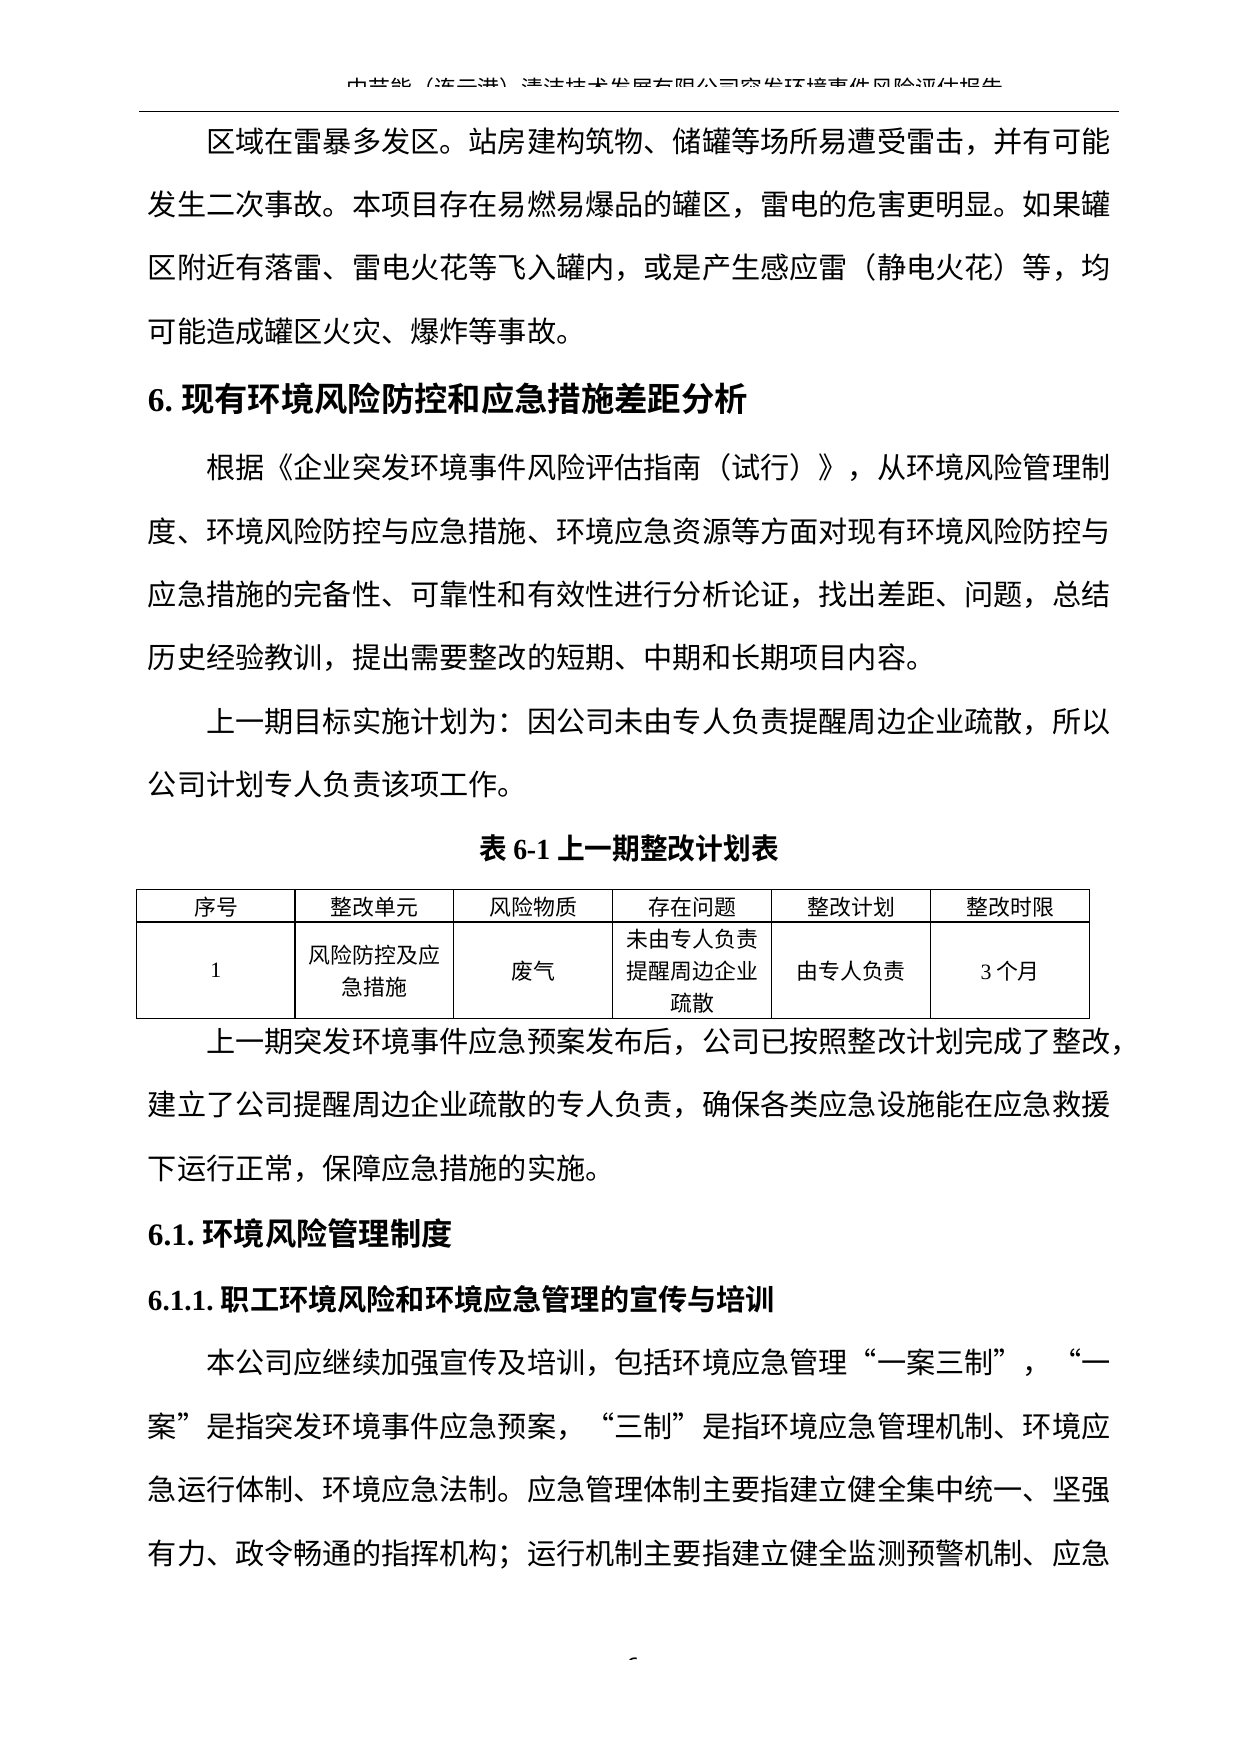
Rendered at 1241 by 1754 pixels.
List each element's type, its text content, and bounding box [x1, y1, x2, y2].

text 表6-1 上一期整改计划表 [148, 825, 1110, 868]
subtitle 职工环境风险和环境应急管理的宣传与培训 [148, 1277, 1110, 1319]
subtitle 环境风险管理制度 [148, 1209, 1110, 1254]
text 上一期目标实施计划为：因公司未由专人负责提醒周边企业疏散，所以公司计划专人负责该项工作。 [148, 698, 1110, 804]
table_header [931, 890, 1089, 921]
text 根据《企业突发环境事件风险评估指南（试行）》，从环境风险管理制度、环境风险防控与应急措施、环境应急资源等方面对现有环境风险防控与应急措施的完备性、可靠性和有效性进行分析论证，找出差距、问题，总结历史经验教训，提出需要整改的短期、中期和长期项目内容。 [148, 445, 1110, 677]
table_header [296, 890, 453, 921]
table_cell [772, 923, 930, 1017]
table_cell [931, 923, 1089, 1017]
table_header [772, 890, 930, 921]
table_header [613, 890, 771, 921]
text 上一期突发环境事件应急预案发布后，公司已按照整改计划完成了整改，建立了公司提醒周边企业疏散的专人负责，确保各类应急设施能在应急救援下运行正常，保障应急措施的实施。 [148, 1018, 1110, 1188]
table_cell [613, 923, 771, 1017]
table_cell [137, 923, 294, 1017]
text 区域在雷暴多发区。站房建构筑物、储罐等场所易遭受雷击，并有可能发生二次事故。本项目存在易燃易爆品的罐区，雷电的危害更明显。如果罐区附近有落雷、雷电火花等飞入罐内，或是产生感应雷（静电火花）等，均可能造成罐区火灾、爆炸等事故。 [148, 118, 1110, 351]
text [148, 1340, 1110, 1573]
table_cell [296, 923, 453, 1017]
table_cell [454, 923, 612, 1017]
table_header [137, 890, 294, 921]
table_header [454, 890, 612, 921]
subtitle 现有环境风险防控和应急措施差距分析 [148, 372, 1110, 421]
